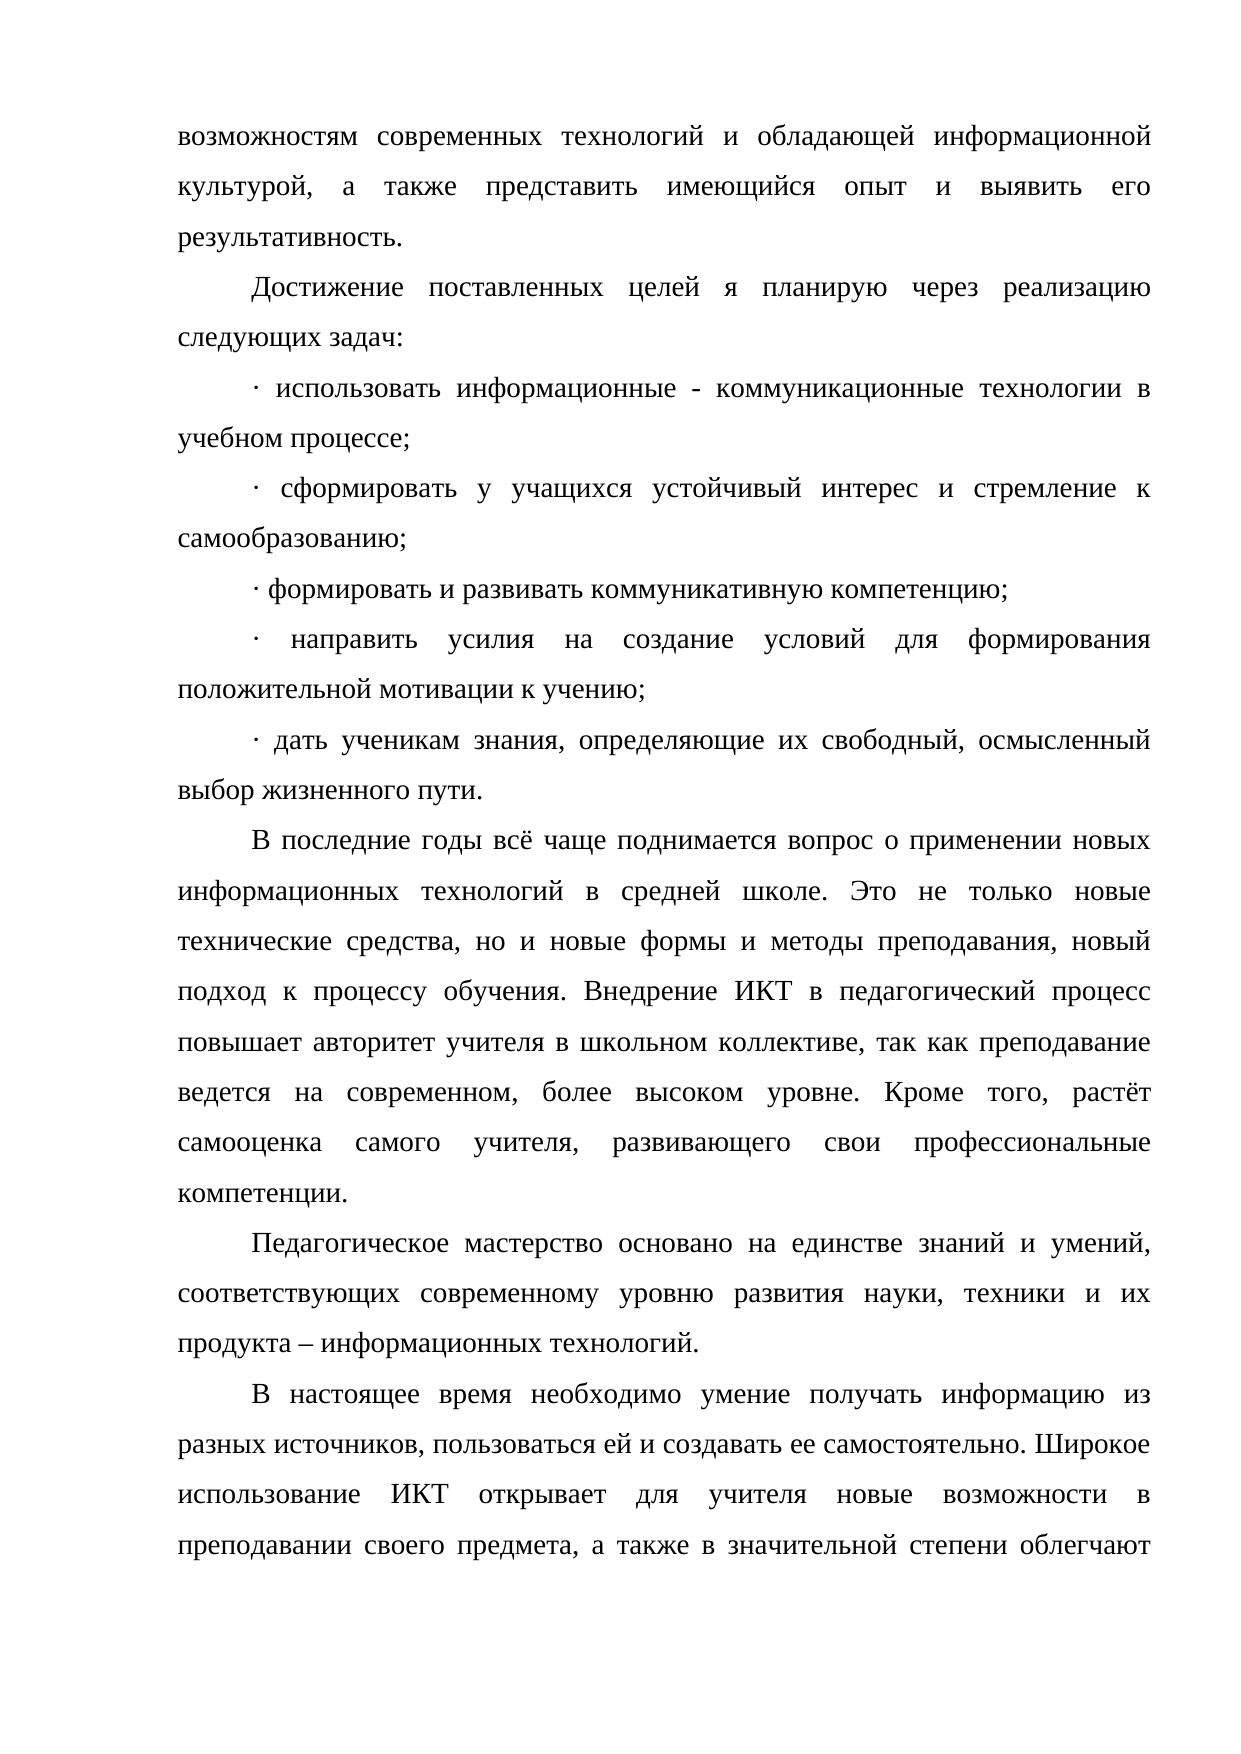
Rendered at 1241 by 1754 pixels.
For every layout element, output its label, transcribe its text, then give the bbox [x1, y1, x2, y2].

text · дать ученикам знания, определяющие их свободный, осмысленный выбор жизненного пути. [177, 722, 1152, 806]
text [177, 118, 1152, 252]
text · формировать и развивать коммуникативную компетенцию; [177, 571, 1152, 604]
text В последние годы всё чаще поднимается вопрос о применении новых информационных технологий в средней школе. Это не только новые технические средства, но и новые формы и методы преподавания, новый подход к процессу обучения. Внедрение ИКТ в педагогический процесс повышает авторитет учителя в школьном коллективе, так как преподавание ведется на современном, более высоком уровне. Кроме того, растёт самооценка самого учителя, развивающего свои профессиональные компетенции. [177, 822, 1152, 1208]
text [177, 1376, 1152, 1560]
text · сформировать у учащихся устойчивый интерес и стремление к самообразованию; [177, 470, 1152, 554]
text Педагогическое мастерство основано на единстве знаний и умений, соответствующих современному уровню развития науки, техники и их продукта – информационных технологий. [177, 1225, 1152, 1359]
text Достижение поставленных целей я планирую через реализацию следующих задач: [177, 269, 1152, 353]
text · использовать информационные - коммуникационные технологии в учебном процессе; [177, 370, 1152, 453]
text · направить усилия на создание условий для формирования положительной мотивации к учению; [177, 621, 1152, 705]
